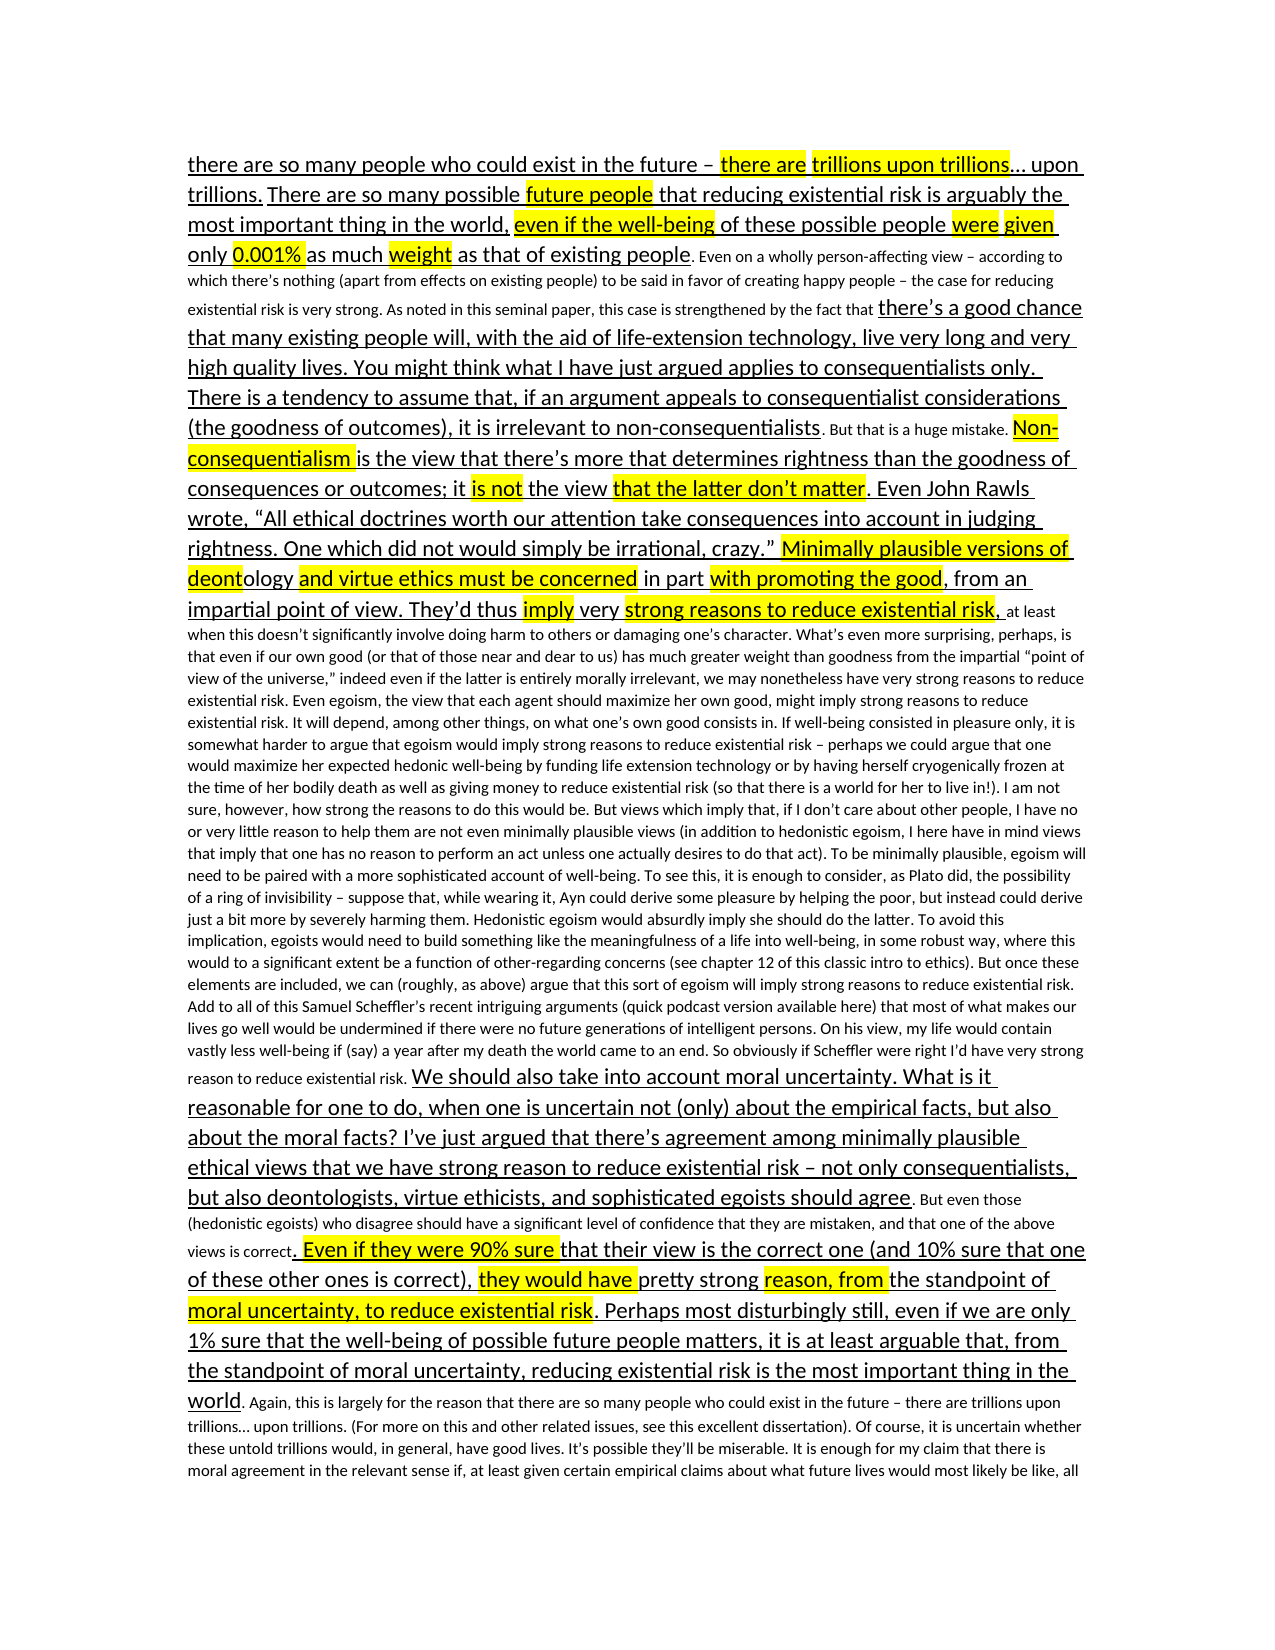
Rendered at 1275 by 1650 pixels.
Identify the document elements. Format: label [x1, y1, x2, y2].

text [187, 150, 1087, 1480]
